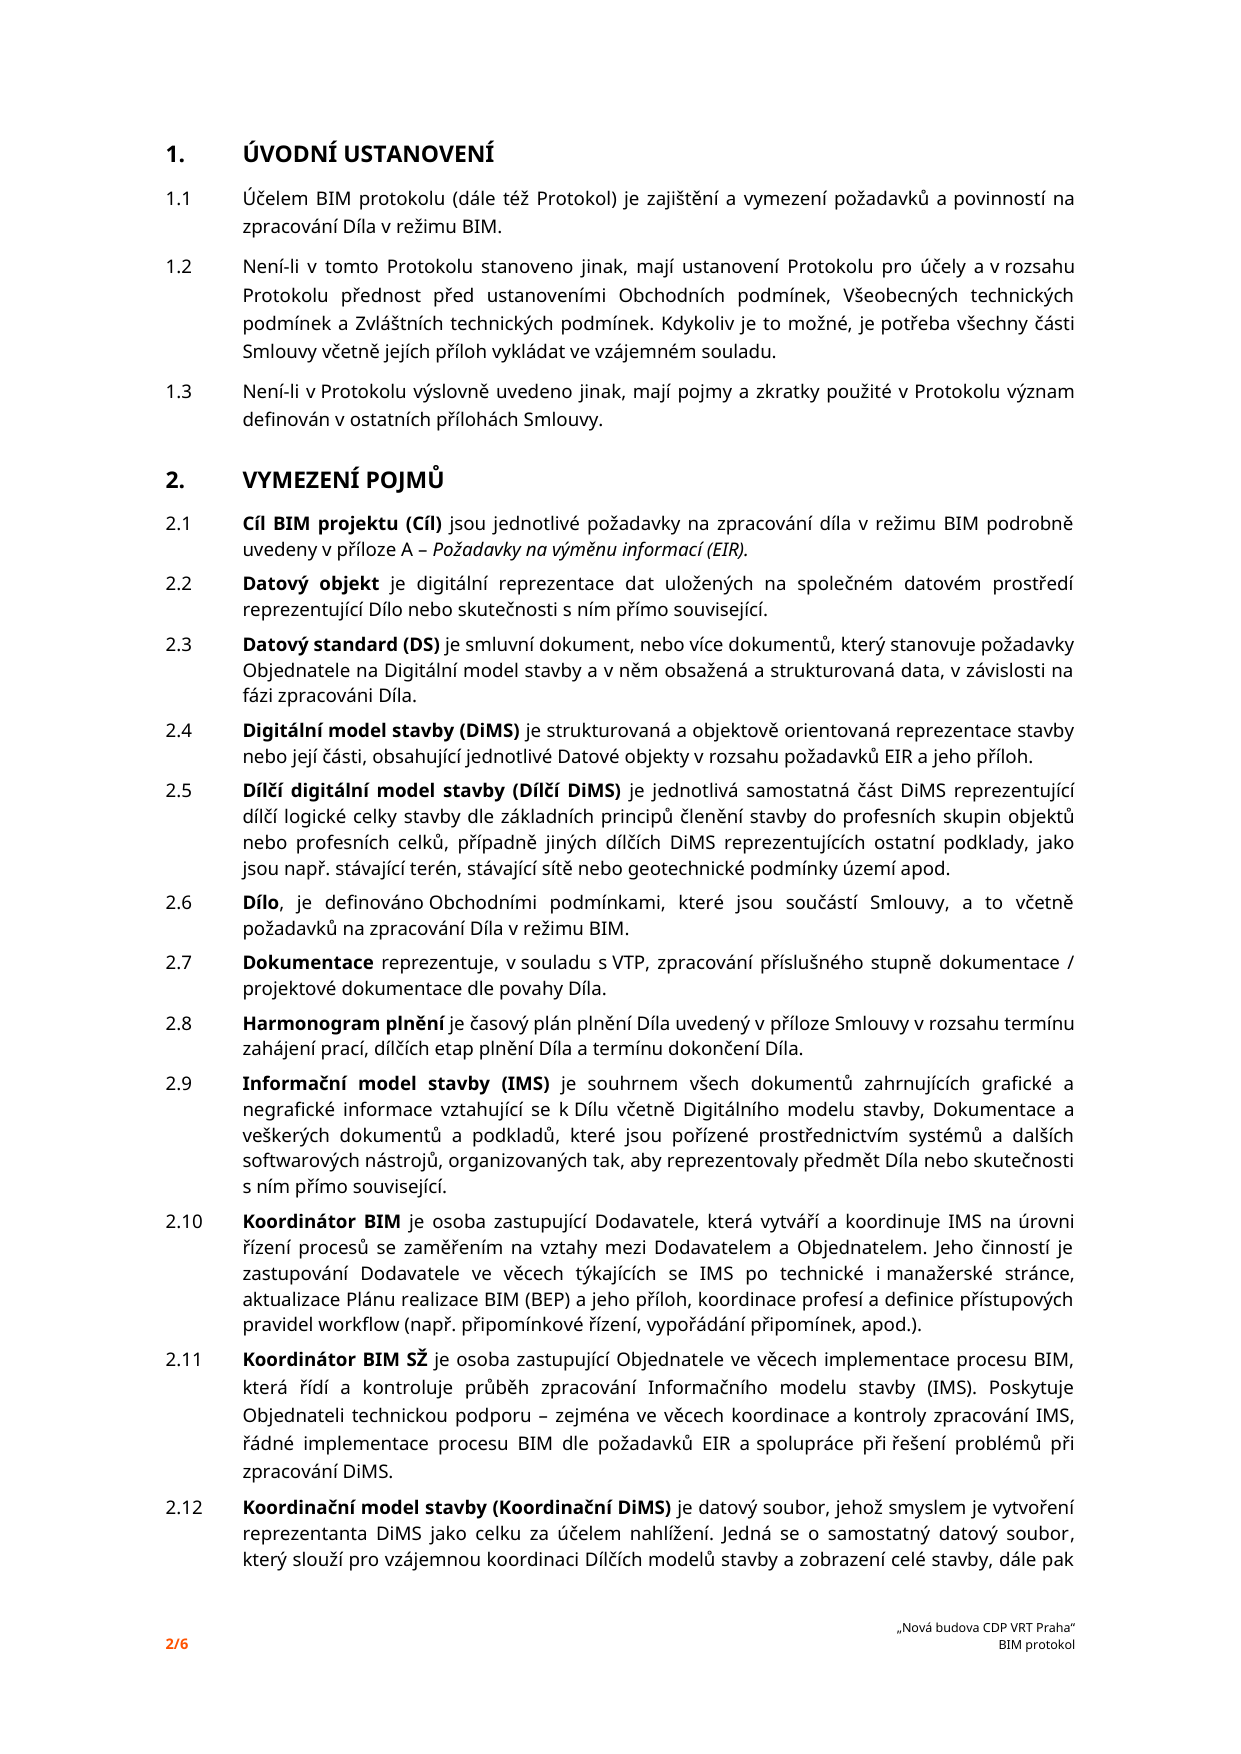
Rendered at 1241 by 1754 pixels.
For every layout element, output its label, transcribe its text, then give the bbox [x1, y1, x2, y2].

text Není-li v tomto Protokolu stanoveno jinak, mají ustanovení Protokolu pro účely a v rozsahu Protokolu přednost před ustanoveními Obchodních podmínek, Všeobecných technických podmínek a Zvláštních technických podmínek. Kdykoliv je to možné, je potřeba všechny části Smlouvy včetně jejích příloh vykládat ve vzájemném souladu. [165, 254, 1075, 363]
text Harmonogram plnění je časový plán plnění Díla uvedený v příloze Smlouvy v rozsahu termínu zahájení prací, dílčích etap plnění Díla a termínu dokončení Díla. [165, 1010, 1075, 1061]
text Dílo, je definováno Obchodními podmínkami, které jsou součástí Smlouvy, a to včetně požadavků na zpracování Díla v režimu BIM. [165, 889, 1075, 941]
text Informační model stavby (IMS) je souhrnem všech dokumentů zahrnujících grafické a negrafické informace vztahující se k Dílu včetně Digitálního modelu stavby, Dokumentace a veškerých dokumentů a podkladů, které jsou pořízené prostřednictvím systémů a dalších softwarových nástrojů, organizovaných tak, aby reprezentovaly předmět Díla nebo skutečnosti s ním přímo související. [165, 1070, 1075, 1199]
text Účelem BIM protokolu (dále též Protokol) je zajištění a vymezení požadavků a povinností na zpracování Díla v režimu BIM. [165, 185, 1075, 239]
text Koordinátor BIM SŽ je osoba zastupující Objednatele ve věcech implementace procesu BIM, která řídí a kontroluje průběh zpracování Informačního modelu stavby (IMS). Poskytuje Objednateli technickou podporu – zejména ve věcech koordinace a kontroly zpracování IMS, řádné implementace procesu BIM dle požadavků EIR a spolupráce při řešení problémů při zpracování DiMS. [165, 1346, 1075, 1484]
text Vymezení pojmů [165, 464, 1075, 495]
text Dokumentace reprezentuje, v souladu s VTP, zpracování příslušného stupně dokumentace / projektové dokumentace dle povahy Díla. [165, 949, 1075, 1001]
text Koordinátor BIM je osoba zastupující Dodavatele, která vytváří a koordinuje IMS na úrovni řízení procesů se zaměřením na vztahy mezi Dodavatelem a Objednatelem. Jeho činností je zastupování Dodavatele ve věcech týkajících se IMS po technické i manažerské stránce, aktualizace Plánu realizace BIM (BEP) a jeho příloh, koordinace profesí a definice přístupových pravidel workflow (např. připomínkové řízení, vypořádání připomínek, apod.). [165, 1208, 1075, 1337]
text Datový objekt je digitální reprezentace dat uložených na společném datovém prostředí reprezentující Dílo nebo skutečnosti s ním přímo související. [165, 571, 1075, 622]
text Úvodní ustanovení [165, 138, 1075, 170]
text Dílčí digitální model stavby (Dílčí DiMS) je jednotlivá samostatná část DiMS reprezentující dílčí logické celky stavby dle základních principů členění stavby do profesních skupin objektů nebo profesních celků, případně jiných dílčích DiMS reprezentujících ostatní podklady, jako jsou např. stávající terén, stávající sítě nebo geotechnické podmínky území apod. [165, 777, 1075, 881]
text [165, 1494, 1075, 1572]
text Cíl BIM projektu (Cíl) jsou jednotlivé požadavky na zpracování díla v režimu BIM podrobně uvedeny v příloze A – Požadavky na výměnu informací (EIR). [165, 511, 1075, 562]
text Digitální model stavby (DiMS) je strukturovaná a objektově orientovaná reprezentace stavby nebo její části, obsahující jednotlivé Datové objekty v rozsahu požadavků EIR a jeho příloh. [165, 717, 1075, 768]
text Není-li v Protokolu výslovně uvedeno jinak, mají pojmy a zkratky použité v Protokolu význam definován v ostatních přílohách Smlouvy. [165, 378, 1075, 432]
text Datový standard (DS) je smluvní dokument, nebo více dokumentů, který stanovuje požadavky Objednatele na Digitální model stavby a v něm obsažená a strukturovaná data, v závislosti na fázi zpracováni Díla. [165, 631, 1075, 708]
